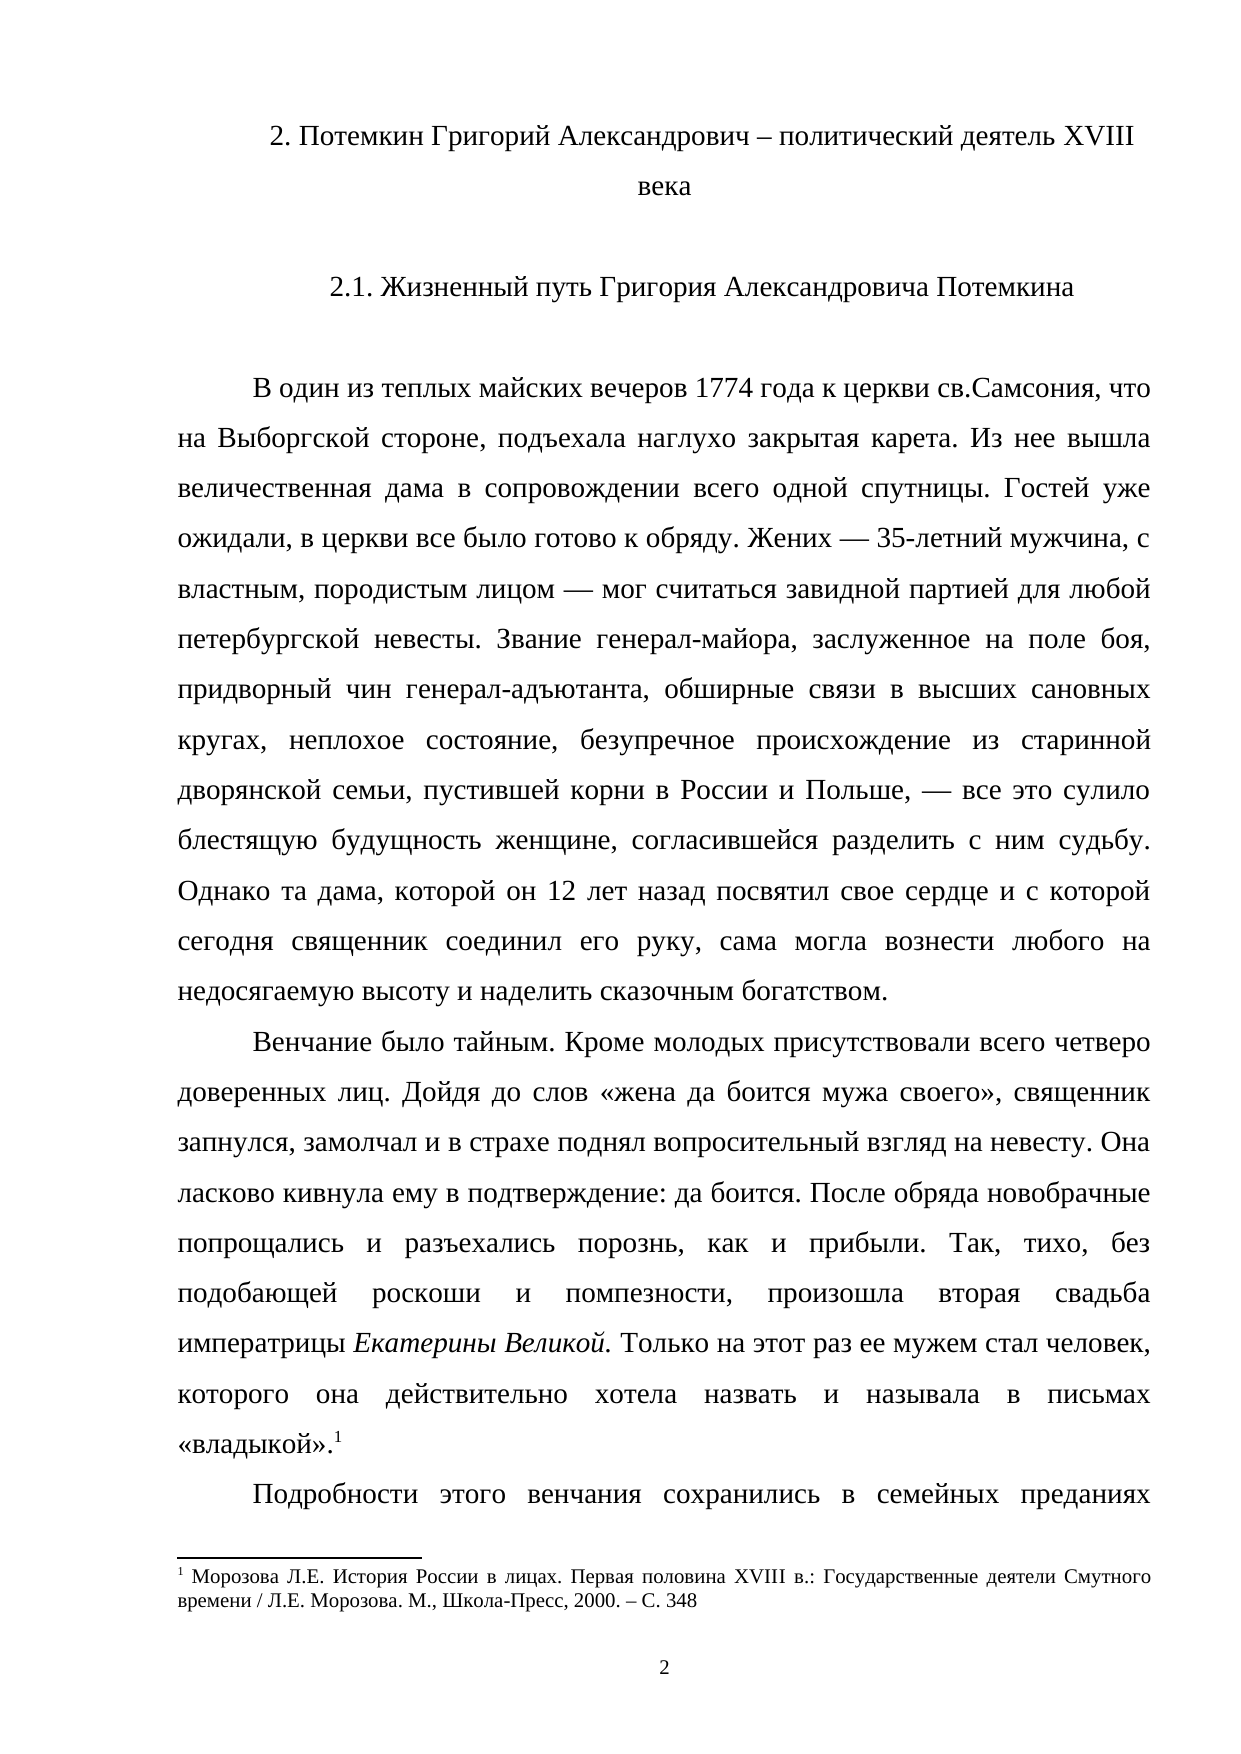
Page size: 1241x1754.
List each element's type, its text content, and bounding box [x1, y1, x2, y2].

text В один из теплых майских вечеров 1774 года к церкви св.Самсония, что на Выборгской стороне, подъехала наглухо закрытая карета. Из нее вышла величественная дама в сопровождении всего одной спутницы. Гостей уже ожидали, в церкви все было готово к обряду. Жених — 35-летний мужчина, с властным, породистым лицом — мог считаться завидной партией для любой петербургской невесты. Звание генерал-майора, заслуженное на поле боя, придворный чин генерал-адъютанта, обширные связи в высших сановных кругах, неплохое состояние, безупречное происхождение из старинной дворянской семьи, пустившей корни в России и Польше, — все это сулило блестящую будущность женщине, согласившейся разделить с ним судьбу. Однако та дама, которой он 12 лет назад посвятил свое сердце и с которой сегодня священник соединил его руку, сама могла вознести любого на недосягаемую высоту и наделить сказочным богатством. [177, 370, 1152, 1007]
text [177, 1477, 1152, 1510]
text 2.1. Жизненный путь Григория Александровича Потемкина [177, 269, 1152, 303]
text 2. Потемкин Григорий Александрович – политический деятель XVIII века [177, 118, 1152, 202]
text Венчание было тайным. Кроме молодых присутствовали всего четверо доверенных лиц. Дойдя до слов «жена да боится мужа своего», священник запнулся, замолчал и в страхе поднял вопросительный взгляд на невесту. Она ласково кивнула ему в подтверждение: да боится. После обряда новобрачные попрощались и разъехались порознь, как и прибыли. Так, тихо, без подобающей роскоши и помпезности, произошла вторая свадьба императрицы Екатерины Великой. Только на этот раз ее мужем стал человек, которого она действительно хотела назвать и называла в письмах «владыкой». [177, 1024, 1152, 1460]
